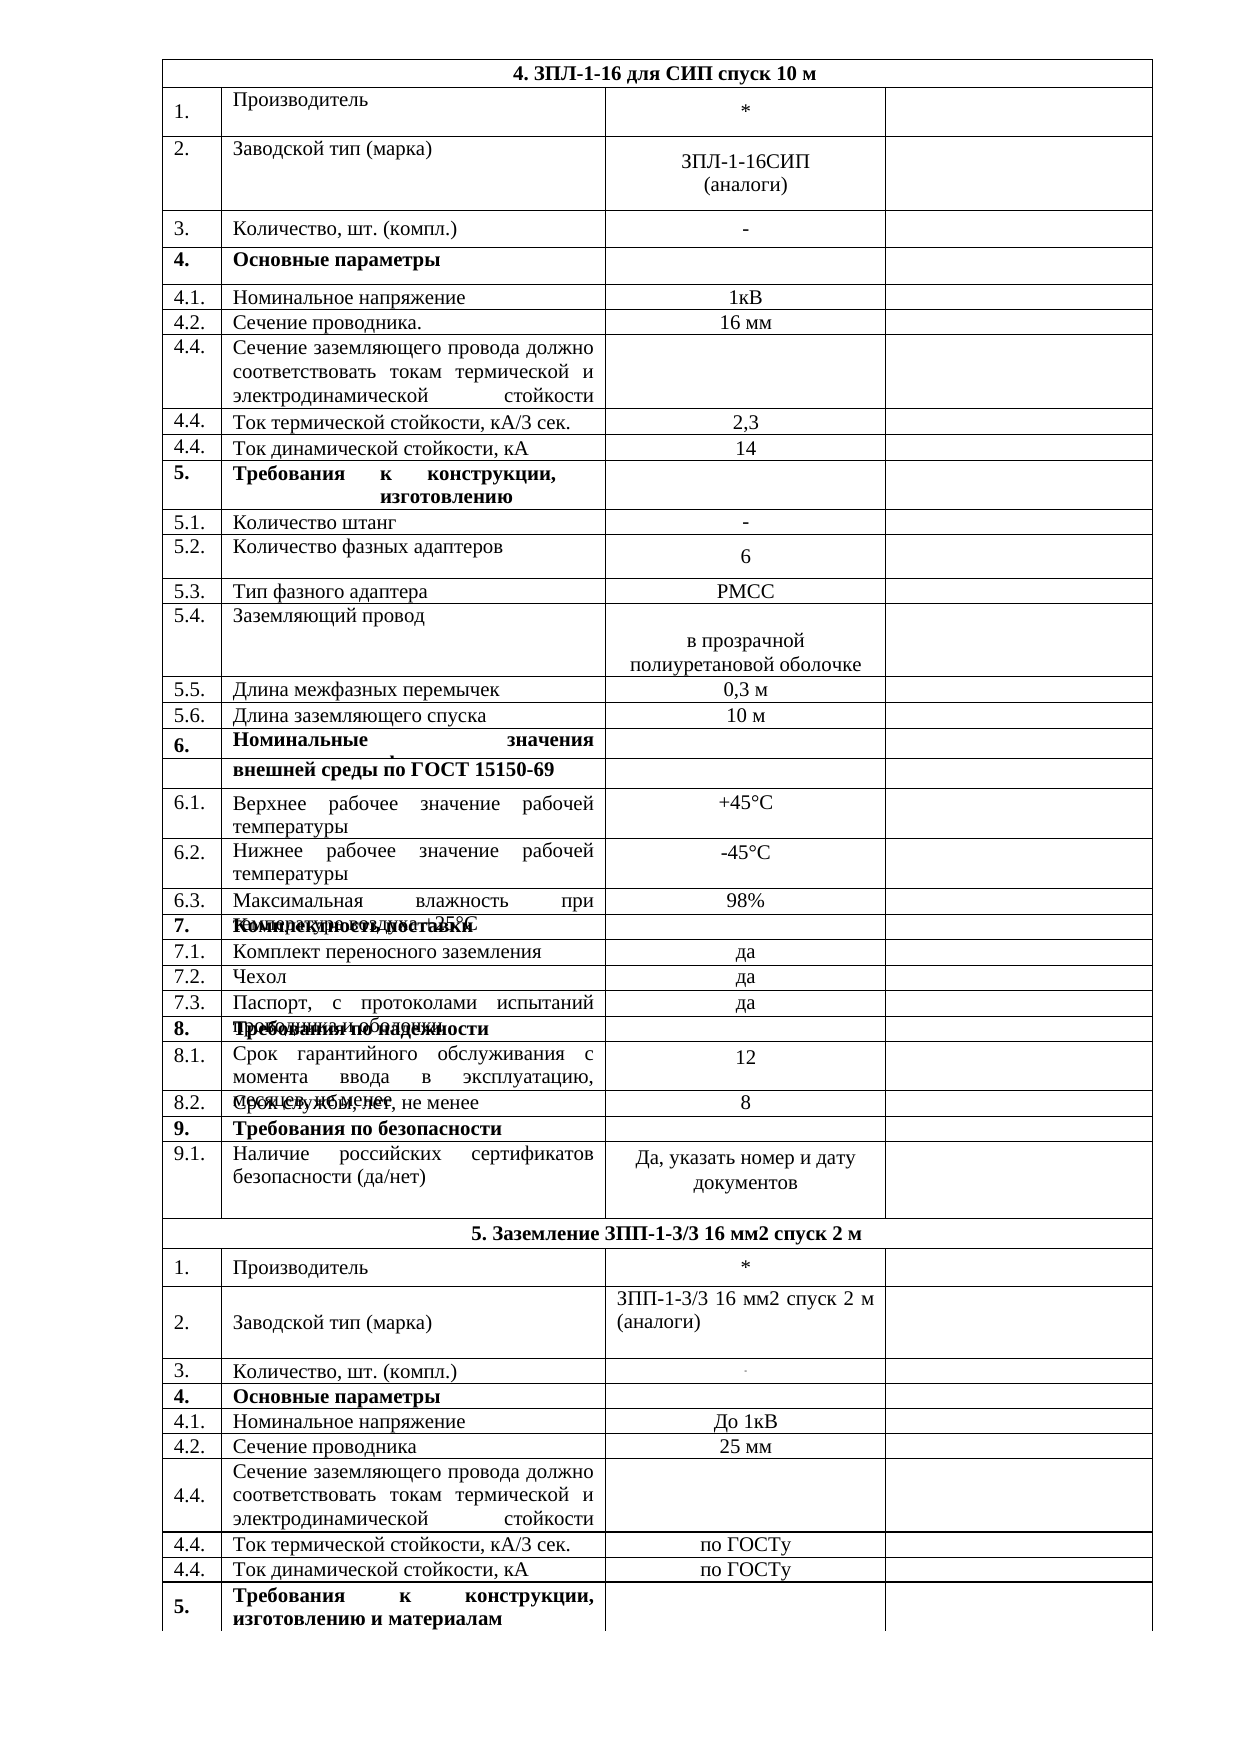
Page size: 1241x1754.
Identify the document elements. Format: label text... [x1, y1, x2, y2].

table_cell Основные параметры [222, 1384, 605, 1408]
table_cell [886, 1287, 1152, 1358]
table_cell 7. [163, 915, 221, 939]
table_cell 4.4. [163, 335, 221, 408]
table_cell Заводской тип (марка) [222, 1287, 605, 1358]
table_cell Производитель [222, 1249, 605, 1286]
table_cell 9. [163, 1117, 221, 1141]
table_cell [886, 579, 1152, 603]
table_cell [886, 1409, 1152, 1433]
table_cell [886, 409, 1152, 434]
table_cell [886, 137, 1152, 210]
table_cell [606, 729, 885, 757]
table_cell [606, 759, 885, 788]
table_cell Количество, шт. (компл.) [222, 211, 605, 247]
table_cell Ток динамической стойкости, кА [222, 1558, 605, 1581]
table_cell Требования к конструкции, изготовлению и материалам [222, 461, 605, 509]
table_cell [886, 1533, 1152, 1557]
table_cell [606, 1384, 885, 1408]
table_cell [886, 703, 1152, 727]
table_cell [886, 759, 1152, 788]
table_cell 4. ЗПЛ-1-16 для СИП спуск 10 м [163, 60, 1152, 87]
table_cell да [606, 966, 885, 990]
table_cell Максимальная влажность при температуре воздуха +25°С [222, 889, 605, 913]
table_cell 0,3 м [606, 677, 885, 702]
table_cell Длина межфазных перемычек [222, 677, 605, 702]
table_cell Заводской тип (марка) [222, 137, 605, 210]
table_cell 5. Заземление ЗПП-1-3/3 16 мм2 спуск 2 м [163, 1219, 1152, 1248]
table_cell - [606, 211, 885, 247]
table_cell в прозрачной полиуретановой оболочке [606, 604, 885, 676]
table_cell 6.1. [163, 789, 221, 838]
table_cell [886, 1459, 1152, 1531]
table_cell 5.4. [163, 604, 221, 676]
table_cell 98% [606, 889, 885, 913]
table_cell [886, 677, 1152, 702]
table_cell [606, 1017, 885, 1041]
table_cell Количество, шт. (компл.) [222, 1359, 605, 1383]
table_cell Сечение заземляющего провода должно соответствовать токам термической и электродинамической стойкости согласна ГОСТ 51853-2001 [222, 1459, 605, 1531]
table_cell 2,3 [606, 409, 885, 434]
table_cell Сечение проводника. [222, 310, 605, 334]
table_cell [886, 1434, 1152, 1458]
table_cell [886, 889, 1152, 913]
table_cell [886, 915, 1152, 939]
table_cell [606, 1583, 885, 1631]
table_cell Заземляющий провод [222, 604, 605, 676]
table_cell [606, 335, 885, 408]
table_cell Длина заземляющего спуска [222, 703, 605, 727]
table_cell 5.5. [163, 677, 221, 702]
table_cell [886, 1042, 1152, 1090]
table_cell [886, 335, 1152, 408]
table_cell Сечение заземляющего провода должно соответствовать токам термической и электродинамической стойкости согласна ГОСТ 51853-2001 [222, 335, 605, 408]
table_cell +45°С [606, 789, 885, 838]
table_cell 3. [163, 1359, 221, 1383]
table_cell 25 мм [606, 1434, 885, 1458]
table_cell 5.6. [163, 703, 221, 727]
table_cell * [606, 1249, 885, 1286]
table_cell [886, 1249, 1152, 1286]
table_cell Да, указать номер и дату документов [606, 1142, 885, 1218]
table_cell Производитель [222, 88, 605, 136]
table_cell 8.1. [163, 1042, 221, 1090]
table_cell 12 [606, 1042, 885, 1090]
table_cell Номинальное напряжение [222, 1409, 605, 1433]
table_cell 5. [163, 1583, 221, 1631]
table_cell [886, 310, 1152, 334]
table_cell Основные параметры [222, 248, 605, 283]
table_cell 7.1. [163, 940, 221, 964]
table_cell [886, 940, 1152, 964]
table_cell 4. [163, 248, 221, 283]
table_cell 1. [163, 1249, 221, 1286]
table_cell [886, 604, 1152, 676]
table_cell 2. [163, 1287, 221, 1358]
table_cell Срок гарантийного обслуживания с момента ввода в эксплуатацию, месяцев, не менее [222, 1042, 605, 1090]
table_cell 6 [606, 535, 885, 578]
table_cell 14 [606, 435, 885, 460]
table_cell 1. [163, 88, 221, 136]
table_cell [886, 839, 1152, 888]
table_cell Наличие российских сертификатов безопасности (да/нет) [222, 1142, 605, 1218]
table_cell [606, 1117, 885, 1141]
table_cell 8 [606, 1091, 885, 1116]
table_cell [886, 1091, 1152, 1116]
table_cell - [606, 1359, 885, 1383]
table_cell да [606, 940, 885, 964]
table_cell да [606, 991, 885, 1016]
table_cell [886, 1558, 1152, 1581]
table_cell [886, 1142, 1152, 1218]
table_cell Ток термической стойкости, кА/3 сек. [222, 1533, 605, 1557]
table_cell 16 мм [606, 310, 885, 334]
table_cell [606, 1459, 885, 1531]
table_cell [886, 535, 1152, 578]
table_cell 6.3. [163, 889, 221, 913]
table_cell ЗПЛ-1-16СИП (аналоги) [606, 137, 885, 210]
table_cell Количество штанг [222, 510, 605, 534]
table_cell [886, 1583, 1152, 1631]
table_cell 8. [163, 1017, 221, 1041]
table_cell Требования по безопасности [222, 1117, 605, 1141]
table_cell 4.1. [163, 1409, 221, 1433]
table_cell Ток термической стойкости, кА/3 сек. [222, 409, 605, 434]
table_cell * [606, 88, 885, 136]
table_cell [886, 211, 1152, 247]
table_cell До 1кВ [606, 1409, 885, 1433]
table_cell 2. [163, 137, 221, 210]
table_cell 4.4.1. [163, 409, 221, 434]
table_cell 6.2. [163, 839, 221, 888]
table_cell Комплект переносного заземления [222, 940, 605, 964]
table_cell 5. [163, 461, 221, 509]
table_cell 5.3. [163, 579, 221, 603]
table_cell Сечение проводника [222, 1434, 605, 1458]
table_cell Верхнее рабочее значение рабочей температуры окружающего воздуха, °С. [222, 789, 605, 838]
table_cell 3. [163, 211, 221, 247]
table_cell 7.3. [163, 991, 221, 1016]
table_cell [886, 966, 1152, 990]
table_cell внешней среды по ГОСТ 15150-69 [222, 759, 605, 788]
table_cell Количество фазных адаптеров [222, 535, 605, 578]
table_cell [886, 285, 1152, 309]
table_cell [886, 248, 1152, 283]
table_cell Срок службы, лет, не менее [222, 1091, 605, 1116]
table_cell 1кВ [606, 285, 885, 309]
table_cell Паспорт, с протоколами испытаний проводника и оболочки [222, 991, 605, 1016]
table_cell 4.4. [163, 1459, 221, 1531]
table_cell по ГОСТу [606, 1533, 885, 1557]
table_cell [606, 915, 885, 939]
table_cell Номинальные значения климатических факторов [222, 729, 605, 757]
table_cell Требования к конструкции, изготовлению и материалам [222, 1583, 605, 1631]
table_cell ЗПП-1-3/3 16 мм2 спуск 2 м (аналоги) [606, 1287, 885, 1358]
table_cell Требования по надежности [222, 1017, 605, 1041]
table_cell 4.4.2. [163, 435, 221, 460]
table_cell [886, 789, 1152, 838]
table_cell Нижнее рабочее значение рабочей температуры окружающего воздуха, °С. [222, 839, 605, 888]
table_cell 4.2. [163, 310, 221, 334]
table_cell [886, 510, 1152, 534]
table_cell [886, 1384, 1152, 1408]
table_cell 10 м [606, 703, 885, 727]
table_cell 7.2. [163, 966, 221, 990]
table_cell Чехол [222, 966, 605, 990]
table_cell [886, 461, 1152, 509]
table_cell [886, 1359, 1152, 1383]
table_cell 5.2. [163, 535, 221, 578]
table_cell - [606, 510, 885, 534]
table_cell [886, 729, 1152, 757]
table_cell РМСС [606, 579, 885, 603]
table_cell [886, 435, 1152, 460]
table_cell [606, 461, 885, 509]
table_cell Комплектность поставки [222, 915, 605, 939]
table_cell [886, 1017, 1152, 1041]
table_cell [886, 991, 1152, 1016]
table_cell [886, 1117, 1152, 1141]
table_cell 6. [163, 729, 221, 757]
table_cell Ток динамической стойкости, кА [222, 435, 605, 460]
table_cell -45°С [606, 839, 885, 888]
table_cell 4. [163, 1384, 221, 1408]
table_cell 4.2. [163, 1434, 221, 1458]
table_cell 5.1. [163, 510, 221, 534]
table_cell 4.4.1. [163, 1533, 221, 1557]
table_cell 8.2. [163, 1091, 221, 1116]
table_cell [163, 759, 221, 788]
table_cell [606, 248, 885, 283]
table_cell 9.1. [163, 1142, 221, 1218]
table_cell Тип фазного адаптера [222, 579, 605, 603]
table_cell по ГОСТу [606, 1558, 885, 1581]
table_cell [886, 88, 1152, 136]
table_cell 4.4.2. [163, 1558, 221, 1581]
table_cell 4.1. [163, 285, 221, 309]
table_cell Номинальное напряжение [222, 285, 605, 309]
